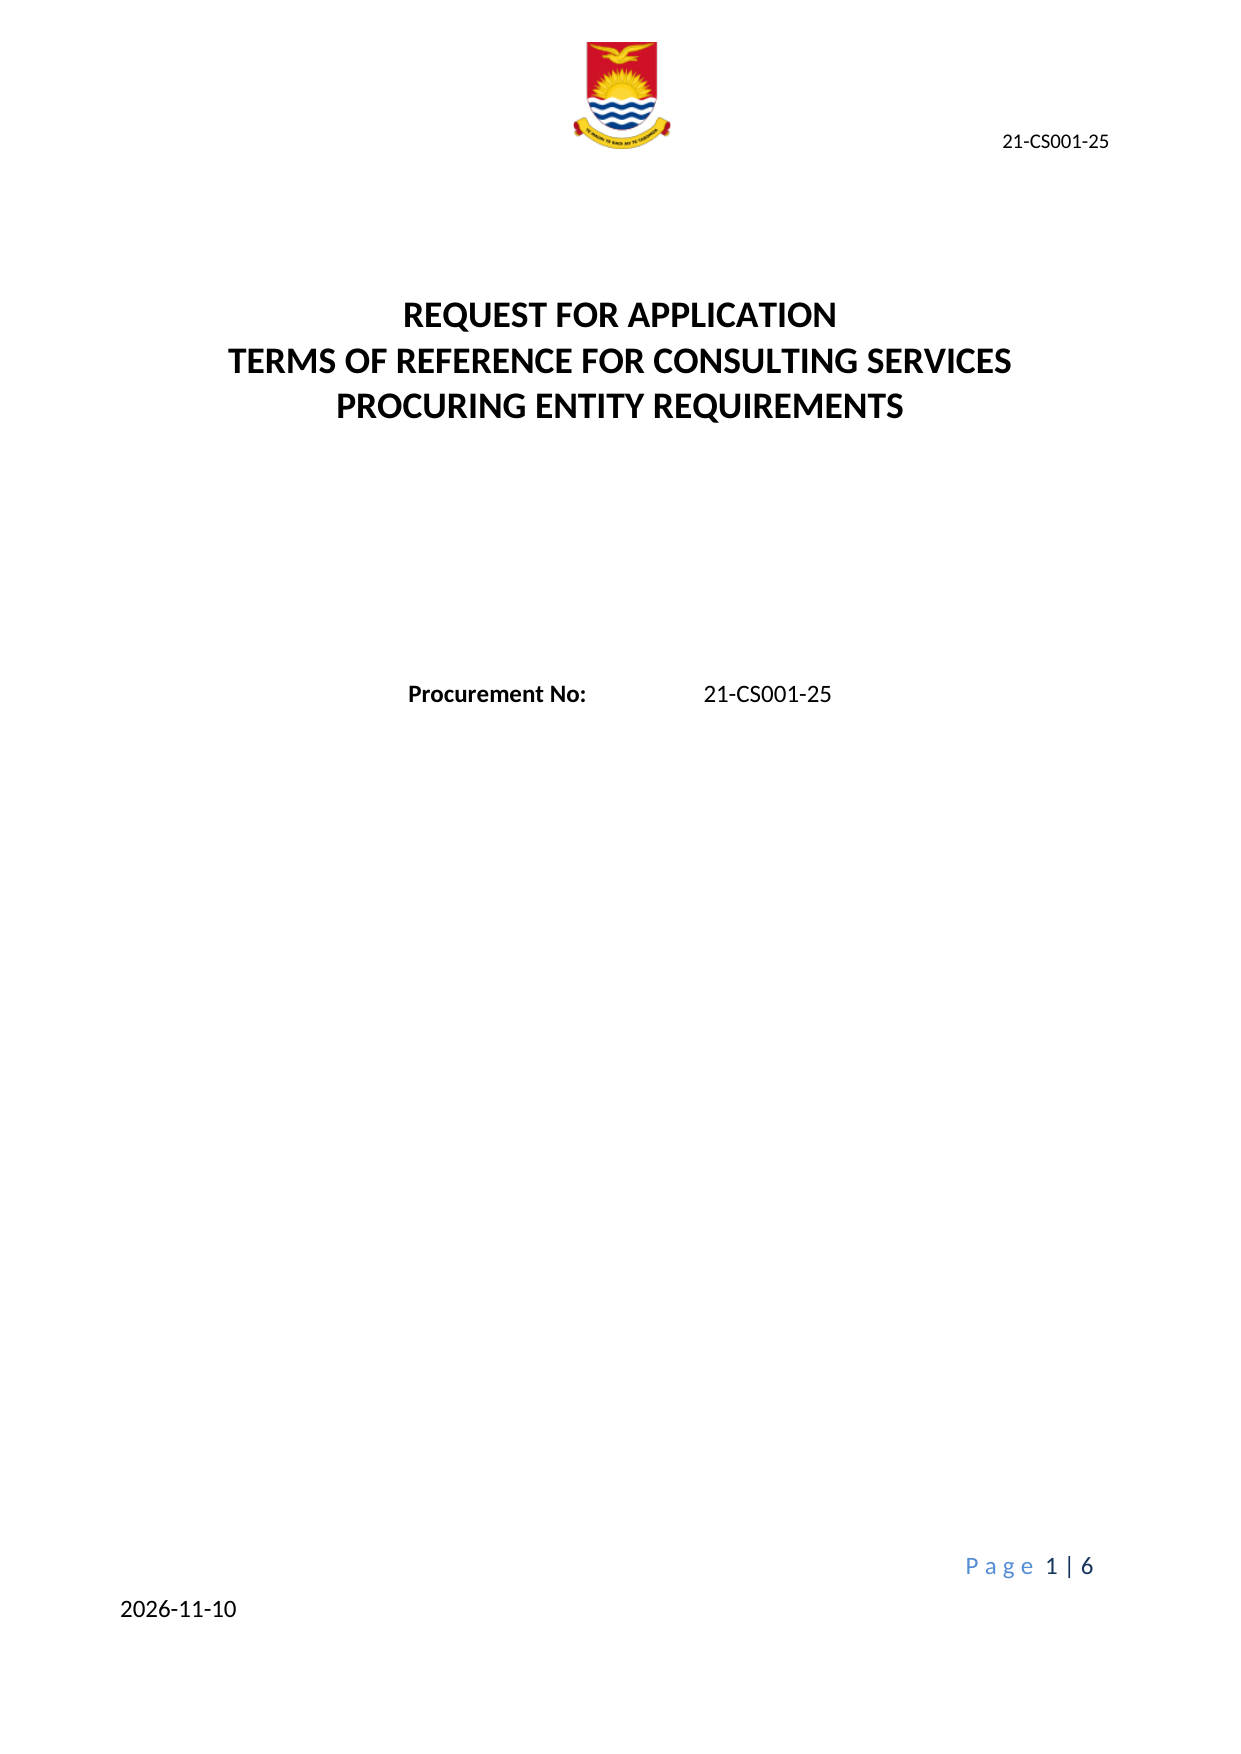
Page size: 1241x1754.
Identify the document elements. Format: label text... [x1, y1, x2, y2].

text REQUEST FOR APPLICATION TERMS OF REFERENCE FOR CONSULTING SERVICES PROCURING ENTITY REQUIREMENTS [120, 291, 1120, 428]
text Procurement No: 21-CS001-25 [120, 678, 1120, 709]
picture [573, 42, 671, 149]
